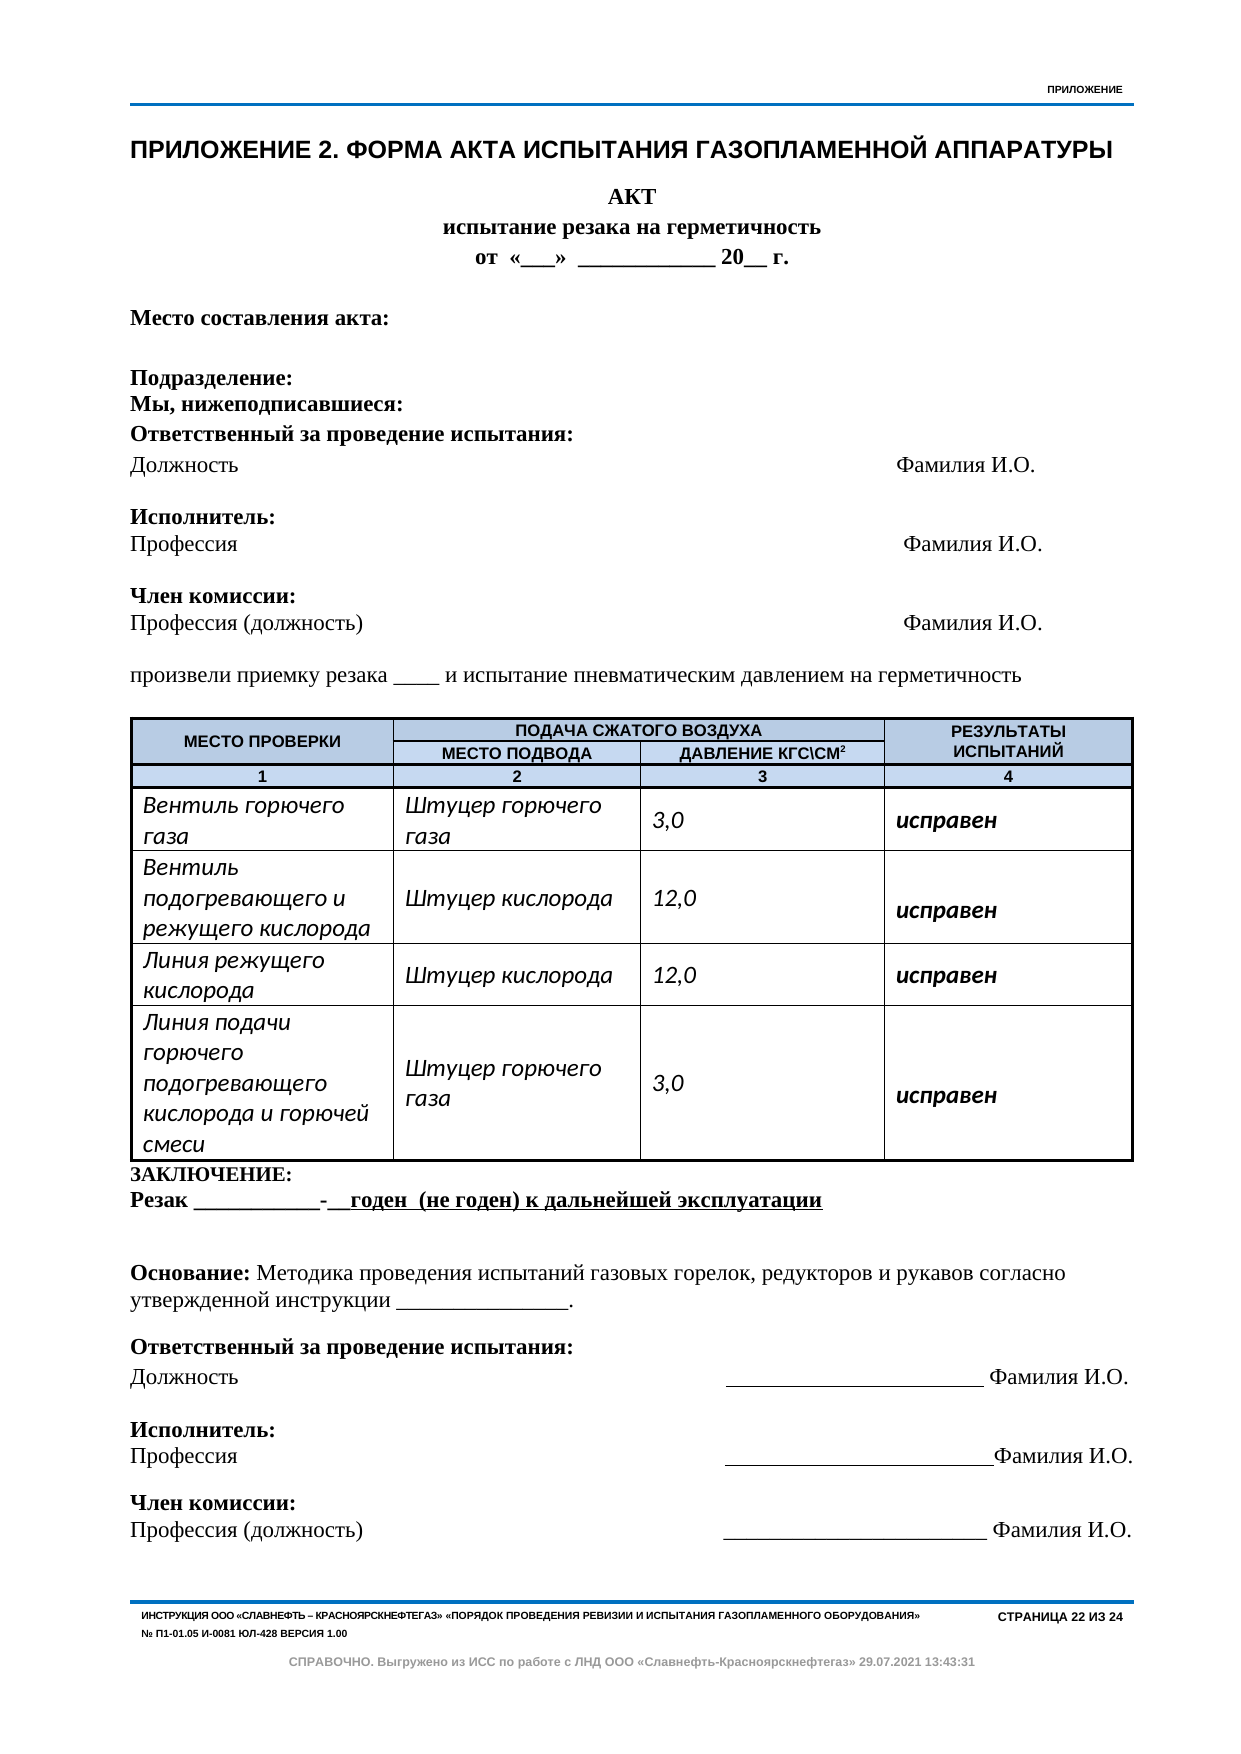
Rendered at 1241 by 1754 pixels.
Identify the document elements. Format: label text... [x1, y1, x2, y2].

text Мы, нижеподписавшиеся: [130, 390, 1134, 417]
text произвели приемку резака ____ и испытание пневматическим давлением на герметичность [130, 662, 1134, 688]
table_cell Штуцер кислорода [394, 851, 640, 943]
text Профессия (должность) _______________________ Фамилия И.О. [130, 1516, 1134, 1542]
table_cell Давление кгс\см2 [641, 742, 884, 763]
text Исполнитель: [130, 1416, 1134, 1442]
text Место составления акта: [130, 303, 1134, 330]
text Основание: Методика проведения испытаний газовых горелок, редукторов и рукавов согласно утвержденной инструкции _______________. [130, 1259, 1134, 1312]
text испытание резака на герметичность [130, 213, 1134, 239]
table_cell 1 [133, 766, 393, 786]
table_cell Место подвода [394, 742, 640, 763]
table_cell Штуцер горючего газа [394, 1006, 640, 1159]
text Член комиссии: [130, 582, 1134, 609]
table_cell Линия подачи горючего подогревающего кислорода и горючей смеси [133, 1006, 393, 1159]
text Исполнитель: [130, 503, 1134, 530]
text Подразделение: [130, 364, 1134, 390]
text Профессия (должность) Фамилия И.О. [130, 609, 1134, 635]
table_cell Вентиль подогревающего и режущего кислорода [133, 851, 393, 943]
table_cell исправен [885, 789, 1131, 850]
table_cell 3,0 [641, 789, 884, 850]
text Должность Фамилия И.О. [130, 451, 1134, 477]
text ПРИЛОЖЕНИЕ 2. ФОРМА АКТА ИСПЫТАНИЯ ГАЗОПЛАМЕННОЙ АППАРАТУРЫ [130, 135, 1134, 164]
table_cell 3,0 [641, 1006, 884, 1159]
text от «___» ____________ 20__ г. [130, 243, 1134, 269]
table_header Результаты испытаний [885, 720, 1131, 763]
table_cell исправен [885, 944, 1131, 1005]
text Член комиссии: [130, 1489, 1134, 1516]
text Должность Фамилия И.О. [130, 1363, 1134, 1389]
table_cell исправен [885, 851, 1131, 943]
table_cell исправен [885, 1006, 1131, 1159]
table_cell 2 [394, 766, 640, 786]
table_cell Линия режущего кислорода [133, 944, 393, 1005]
text Резак ___________-__годен (не годен) к дальнейшей эксплуатации [130, 1186, 1134, 1212]
text АКТ [130, 183, 1134, 209]
table_cell 4 [885, 766, 1131, 786]
table_cell 12,0 [641, 851, 884, 943]
text Ответственный за проведение испытания: [130, 1333, 1134, 1359]
table_cell Штуцер горючего газа [394, 789, 640, 850]
table_cell Вентиль горючего газа [133, 789, 393, 850]
text Ответственный за проведение испытания: [130, 421, 1134, 447]
table_cell Штуцер кислорода [394, 944, 640, 1005]
table_cell 12,0 [641, 944, 884, 1005]
text Профессия Фамилия И.О. [130, 1442, 1134, 1468]
text ЗАКЛЮЧЕНИЕ: [130, 1162, 1134, 1186]
table_header Подача сжатого воздуха [394, 720, 884, 740]
table_header Место проверки [133, 720, 393, 763]
text Профессия Фамилия И.О. [130, 530, 1134, 556]
table_cell 3 [641, 766, 884, 786]
